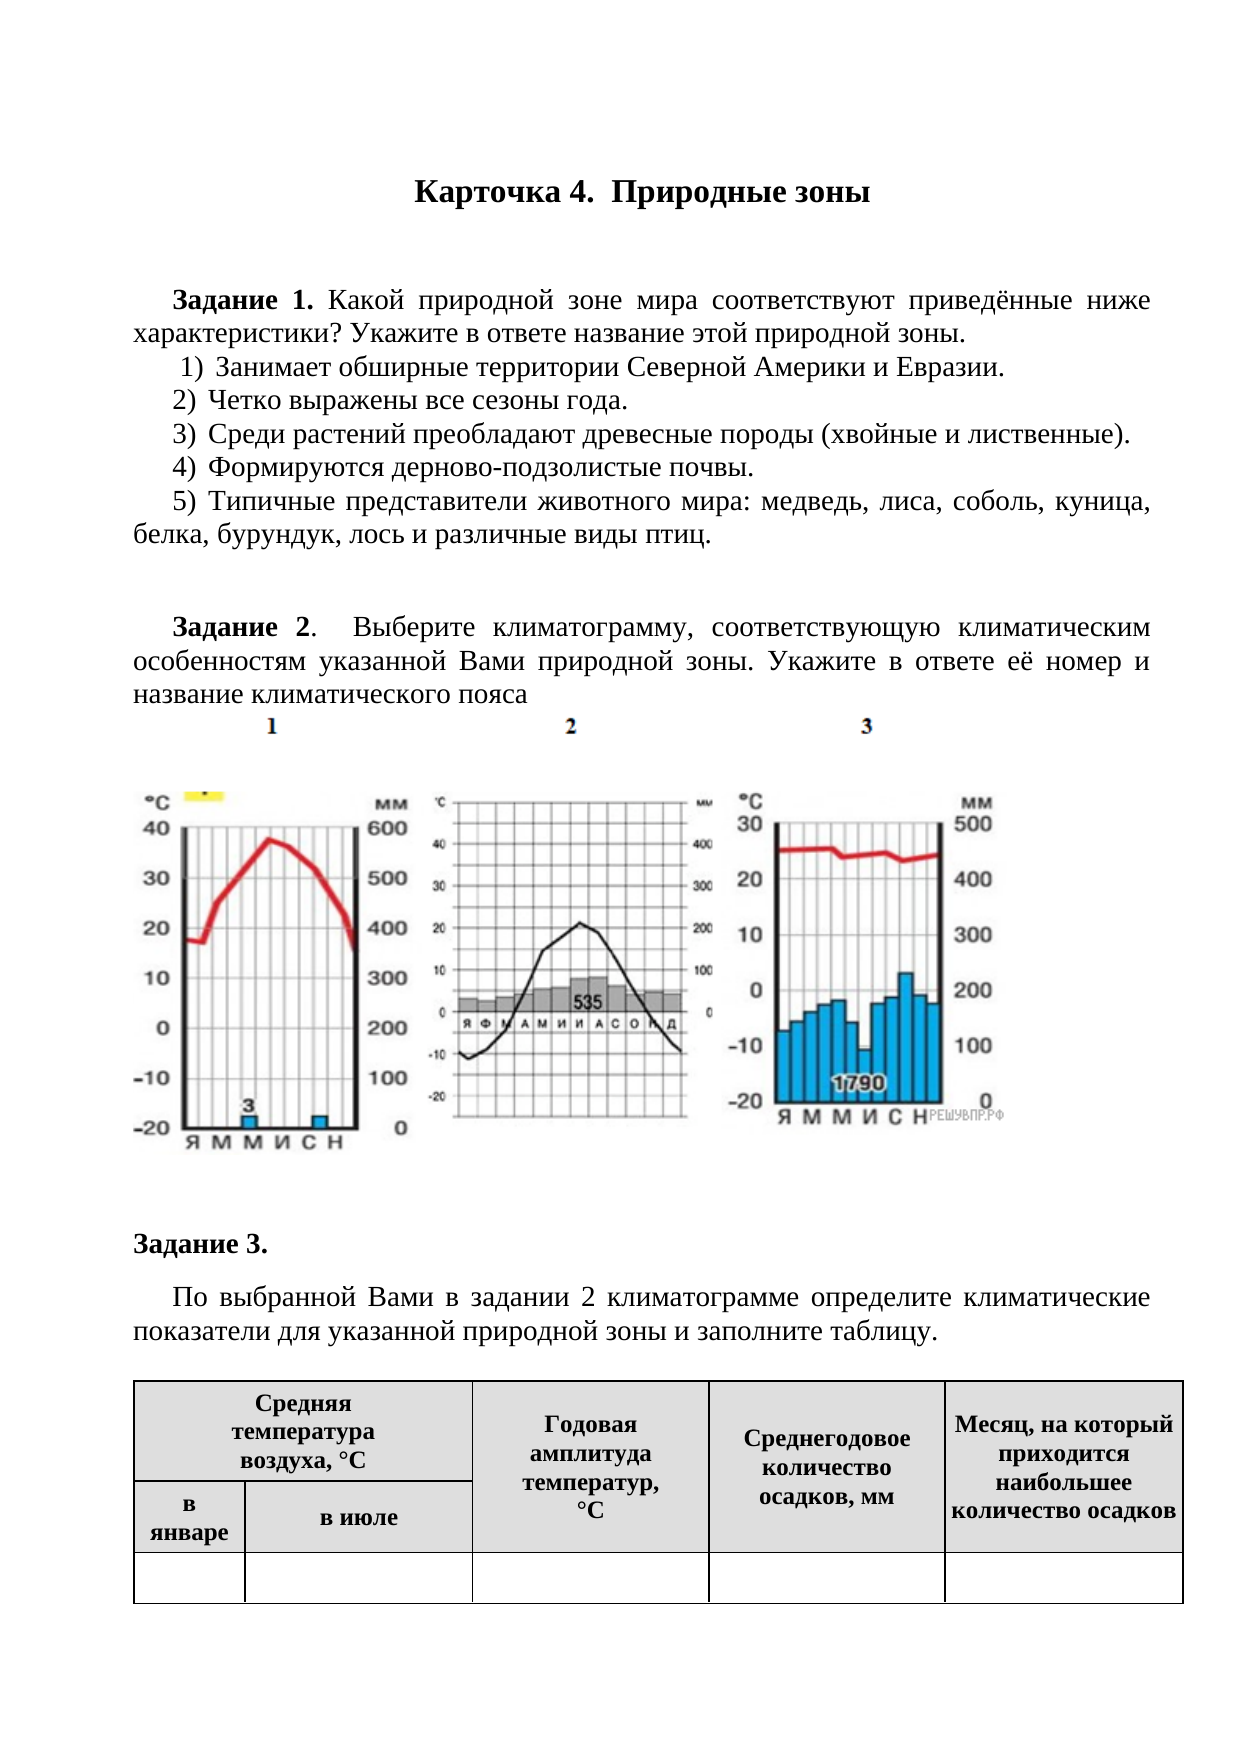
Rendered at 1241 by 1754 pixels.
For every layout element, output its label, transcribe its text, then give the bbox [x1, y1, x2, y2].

table_header Среднегодовое количество осадков, мм [710, 1382, 944, 1552]
table_header Годовая амплитуда температур, °С [473, 1382, 708, 1552]
text 3) Среди растений преобладают древесные породы (хвойные и лиственные). [133, 416, 1152, 449]
table_cell [473, 1553, 708, 1602]
table_cell [135, 1553, 244, 1602]
text 4) Формируются дерново-подзолистые почвы. [133, 449, 1152, 483]
text По выбранной Вами в задании 2 климатограмме определите климатические показатели для указанной природной зоны и заполните таблицу. [133, 1279, 1152, 1346]
table_cell [246, 1553, 472, 1602]
text Задание 1. Какой природной зоне мира соответствуют приведённые ниже характеристики? Укажите в ответе название этой природной зоны. [133, 282, 1152, 349]
text Задание 3. [133, 1226, 1152, 1260]
table_cell в июле [246, 1482, 472, 1552]
picture [132, 709, 1007, 1155]
table_header Средняя температура воздуха, °С [135, 1382, 472, 1480]
table_cell в январе [135, 1482, 244, 1552]
text Задание 2. Выберите климатограмму, соответствующую климатическим особенностям указанной Вами природной зоны. Укажите в ответе её номер и название климатического пояса [133, 609, 1152, 710]
table_cell [946, 1553, 1182, 1602]
table_cell [710, 1553, 944, 1602]
text 5) Типичные представители животного мира: медведь, лиса, соболь, куница, белка, бурундук, лось и различные виды птиц. [133, 483, 1152, 550]
text 2) Четко выражены все сезоны года. [133, 382, 1152, 416]
text Карточка 4. Природные зоны [133, 171, 1152, 209]
table_header Месяц, на который приходится наибольшее количество осадков [946, 1382, 1182, 1552]
text 1) Занимает обширные территории Северной Америки и Евразии. [133, 349, 1152, 382]
